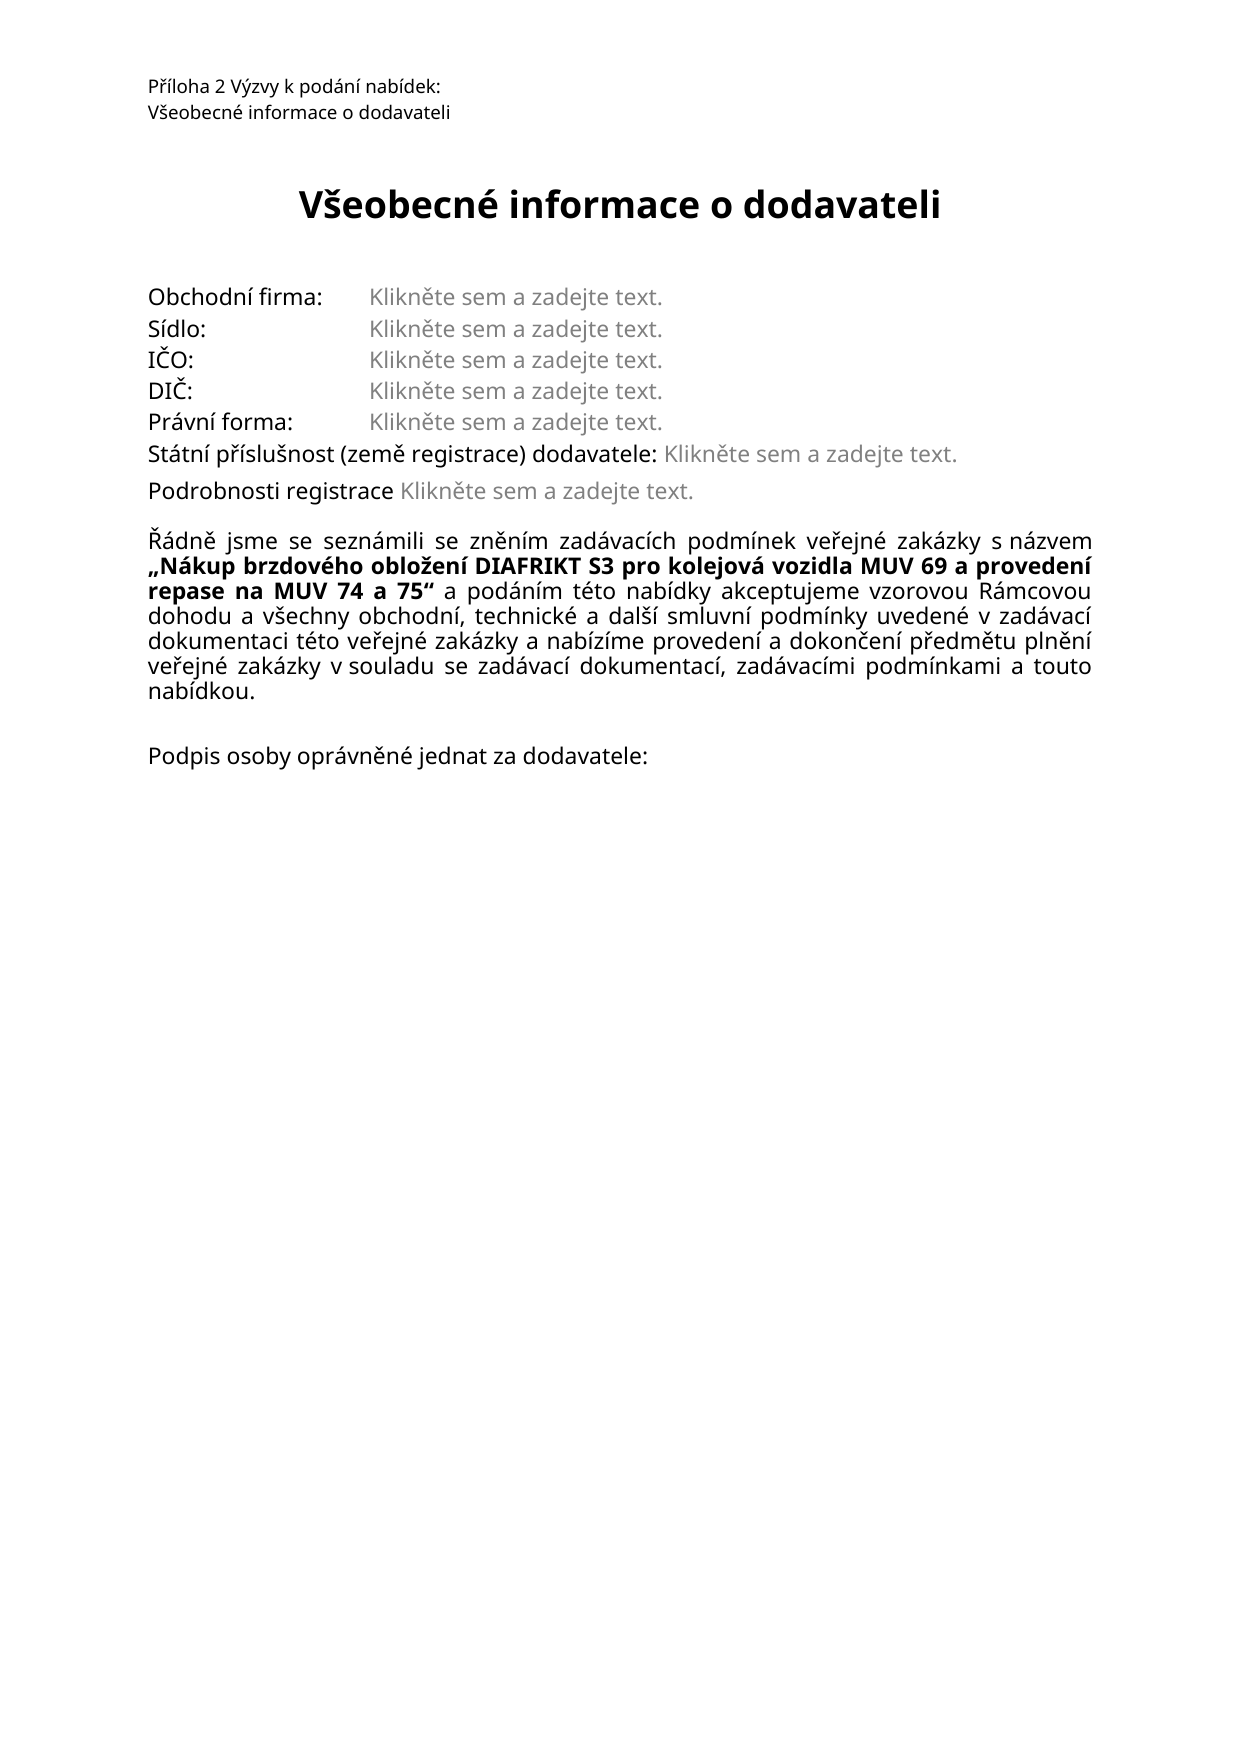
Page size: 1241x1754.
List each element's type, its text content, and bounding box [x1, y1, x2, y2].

text Podrobnosti registrace [148, 479, 1093, 504]
text Obchodní firma: [148, 286, 1093, 311]
title Všeobecné informace o dodavateli [148, 178, 1093, 229]
text DIČ: [148, 379, 1093, 404]
text Státní příslušnost (země registrace) dodavatele: [148, 442, 1093, 467]
text Řádně jsme se seznámili se zněním zadávacích podmínek veřejné zakázky s názvem „Nákup brzdového obložení DIAFRIKT S3 pro kolejová vozidla MUV 69 a provedení repase na MUV 74 a 75“ a podáním této nabídky akceptujeme vzorovou Rámcovou dohodu a všechny obchodní, technické a další smluvní podmínky uvedené v zadávací dokumentaci této veřejné zakázky a nabízíme provedení a dokončení předmětu plnění veřejné zakázky v souladu se zadávací dokumentací, zadávacími podmínkami a touto nabídkou. [148, 529, 1093, 704]
text Právní forma: [148, 411, 1093, 436]
text Sídlo: [148, 317, 1093, 342]
text IČO: [148, 348, 1093, 373]
text Podpis osoby oprávněné jednat za dodavatele: [148, 739, 1093, 771]
